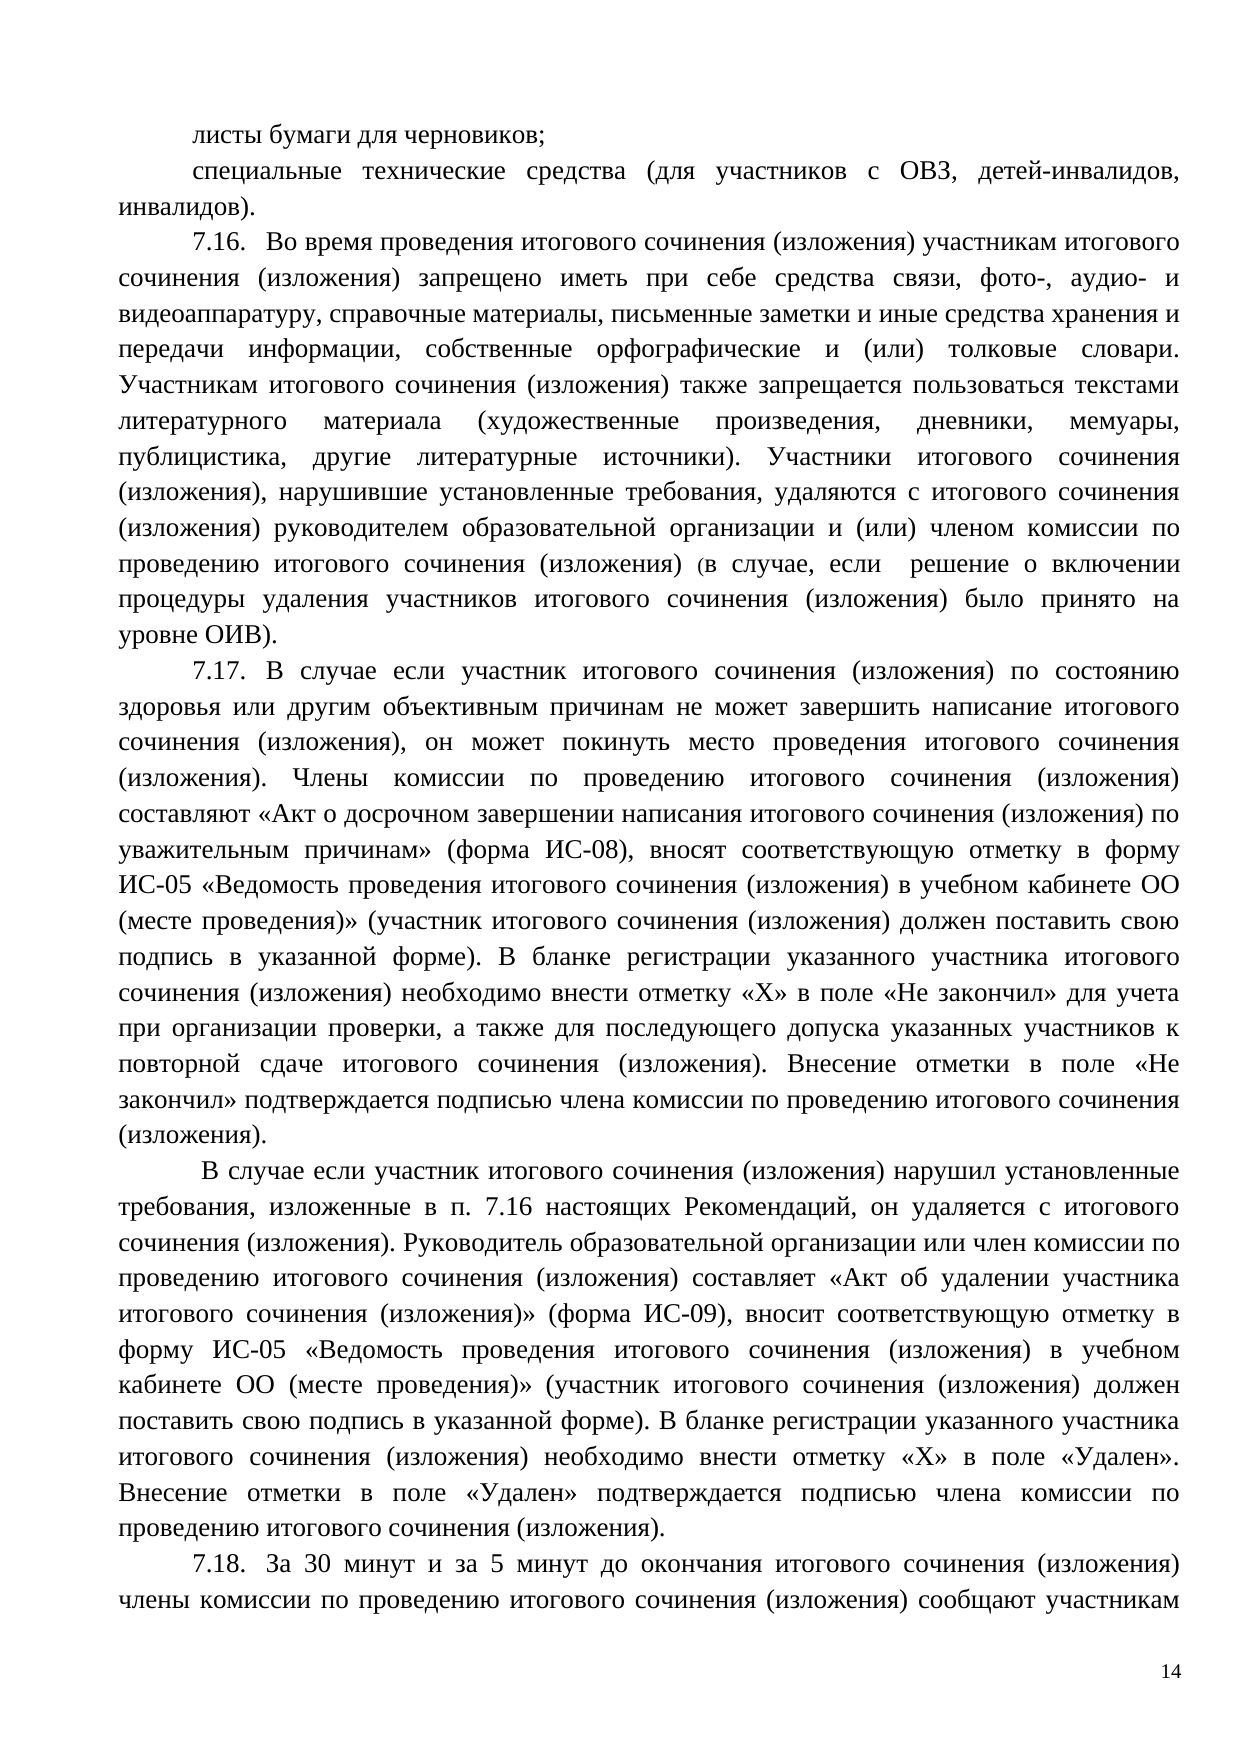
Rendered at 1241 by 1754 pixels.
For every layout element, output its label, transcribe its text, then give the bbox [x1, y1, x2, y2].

list В случае если участник итогового сочинения (изложения) по состоянию здоровья или другим объективным причинам не может завершить написание итогового сочинения (изложения), он может покинуть место проведения итогового сочинения (изложения). Члены комиссии по проведению итогового сочинения (изложения) составляют «Акт о досрочном завершении написания итогового сочинения (изложения) по уважительным причинам» (форма ИС-08), вносят соответствующую отметку в форму ИС-05 «Ведомость проведения итогового сочинения (изложения) в учебном кабинете ОО (месте проведения)» (участник итогового сочинения (изложения) должен поставить свою подпись в указанной форме). В бланке регистрации указанного участника итогового сочинения (изложения) необходимо внести отметку «Х» в поле «Не закончил» для учета при организации проверки, а также для последующего допуска указанных участников к повторной сдаче итогового сочинения (изложения). Внесение отметки в поле «Не закончил» подтверждается подписью члена комиссии по проведению итогового сочинения (изложения). [118, 654, 1181, 1150]
text листы бумаги для черновиков; [118, 118, 1181, 149]
text специальные технические средства (для участников с ОВЗ, детей-инвалидов, инвалидов). [118, 154, 1181, 221]
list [118, 1547, 1181, 1614]
list В случае если участник итогового сочинения (изложения) нарушил установленные требования, изложенные в п. 7.16 настоящих Рекомендаций, он удаляется с итогового сочинения (изложения). Руководитель образовательной организации или член комиссии по проведению итогового сочинения (изложения) составляет «Акт об удалении участника итогового сочинения (изложения)» (форма ИС-09), вносит соответствующую отметку в форму ИС-05 «Ведомость проведения итогового сочинения (изложения) в учебном кабинете ОО (месте проведения)» (участник итогового сочинения (изложения) должен поставить свою подпись в указанной форме). В бланке регистрации указанного участника итогового сочинения (изложения) необходимо внести отметку «Х» в поле «Удален». Внесение отметки в поле «Удален» подтверждается подписью члена комиссии по проведению итогового сочинения (изложения). [118, 1154, 1181, 1543]
list Во время проведения итогового сочинения (изложения) участникам итогового сочинения (изложения) запрещено иметь при себе средства связи, фото-, аудио- и видеоаппаратуру, справочные материалы, письменные заметки и иные средства хранения и передачи информации, собственные орфографические и (или) толковые словари. Участникам итогового сочинения (изложения) также запрещается пользоваться текстами литературного материала (художественные произведения, дневники, мемуары, публицистика, другие литературные источники). Участники итогового сочинения (изложения), нарушившие установленные требования, удаляются с итогового сочинения (изложения) руководителем образовательной организации и (или) членом комиссии по проведению итогового сочинения (изложения) (в случае, если решение о включении процедуры удаления участников итогового сочинения (изложения) было принято на уровне ОИВ). [118, 225, 1181, 649]
